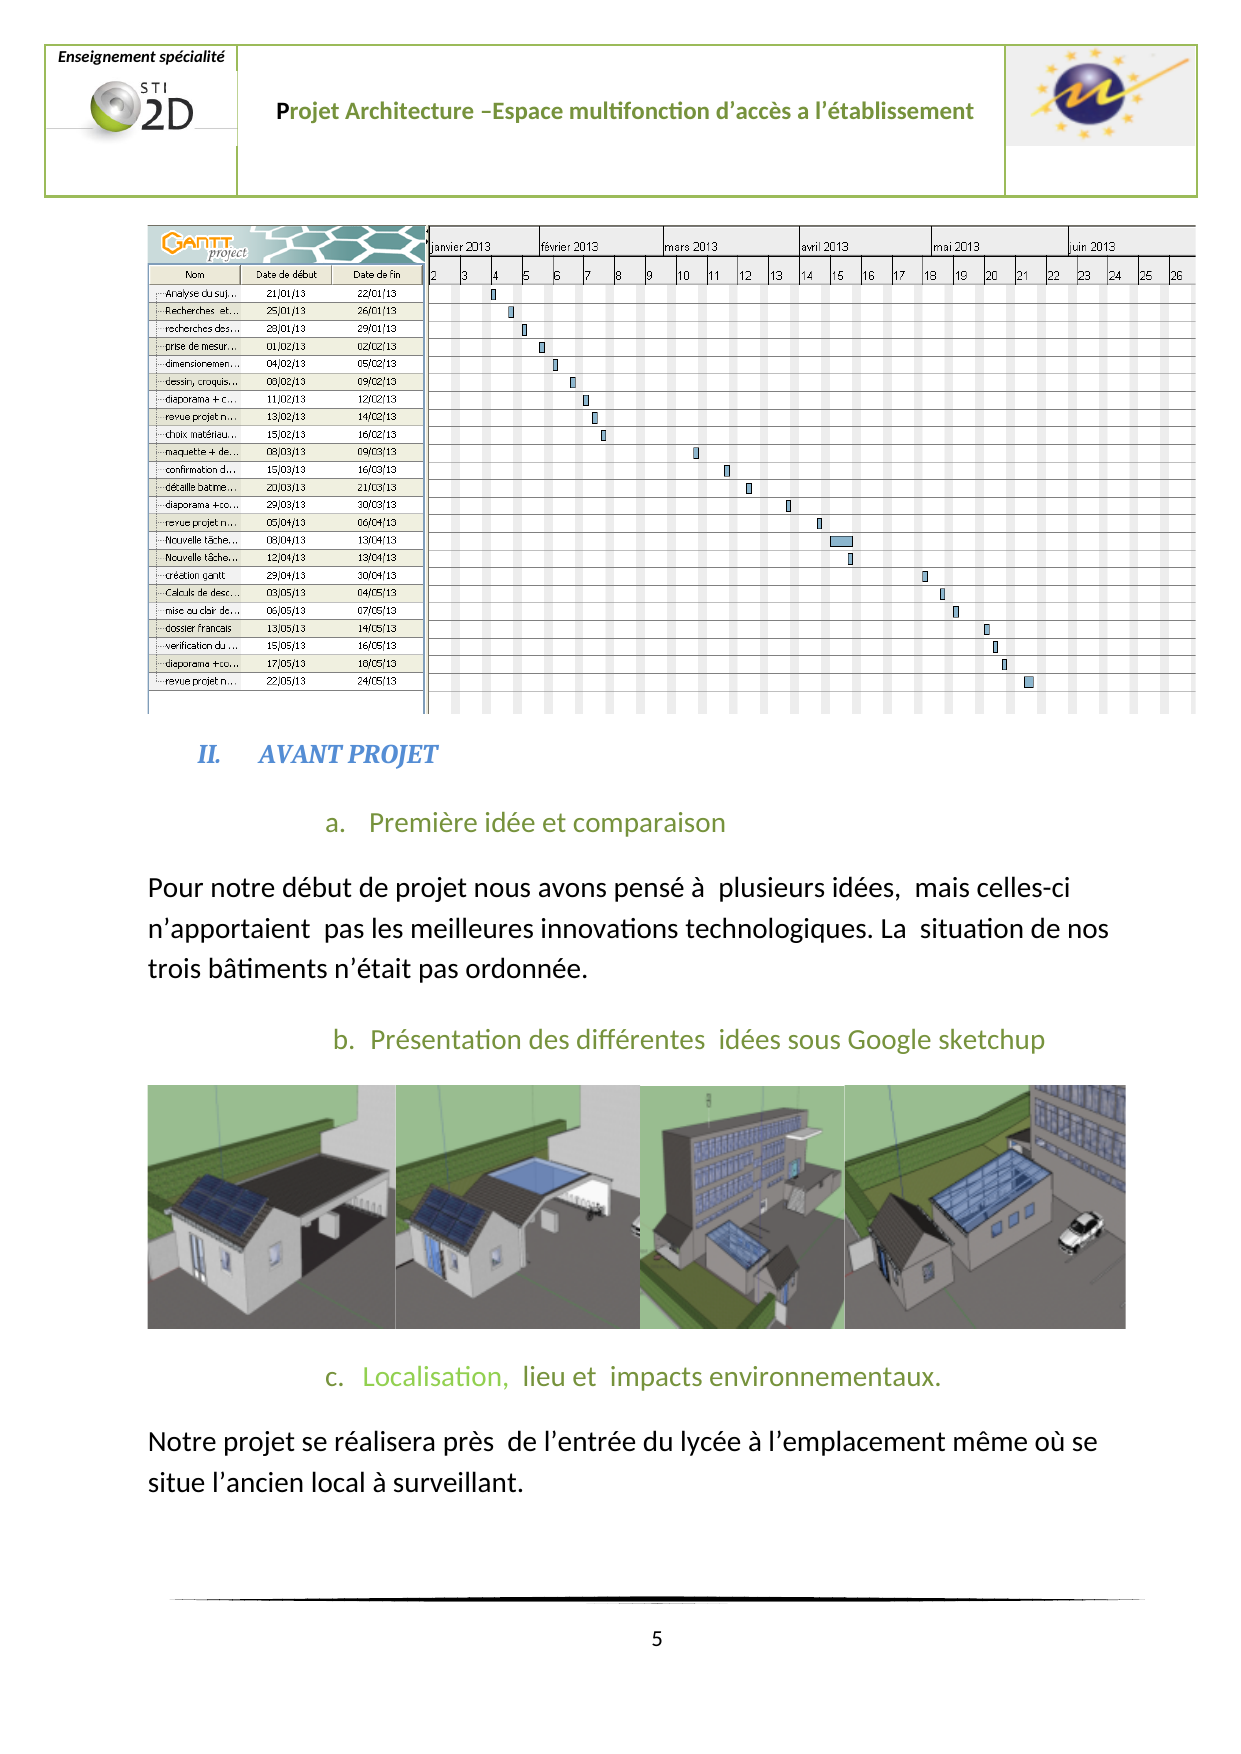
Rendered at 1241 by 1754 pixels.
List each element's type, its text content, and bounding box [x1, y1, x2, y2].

subtitle Présentation des différentes idées sous Google sketchup [333, 1021, 1167, 1056]
picture [169, 1596, 1145, 1604]
subtitle AVANT PROJET [221, 739, 1167, 770]
picture [1006, 46, 1195, 146]
subtitle Première idée et comparaison [325, 804, 1167, 839]
subtitle Localisation, lieu et impacts environnementaux. [325, 1358, 1167, 1394]
text Pour notre début de projet nous avons pensé à plusieurs idées, mais celles-ci n’apportaient pas les meilleures innovations technologiques. La situation de nos trois bâtiments n’était pas ordonnée. [148, 869, 1167, 986]
picture [147, 225, 1196, 714]
text Notre projet se réalisera près de l’entrée du lycée à l’emplacement même où se situe l’ancien local à surveillant. [148, 1423, 1167, 1499]
picture [147, 1085, 1126, 1329]
picture [46, 71, 238, 146]
